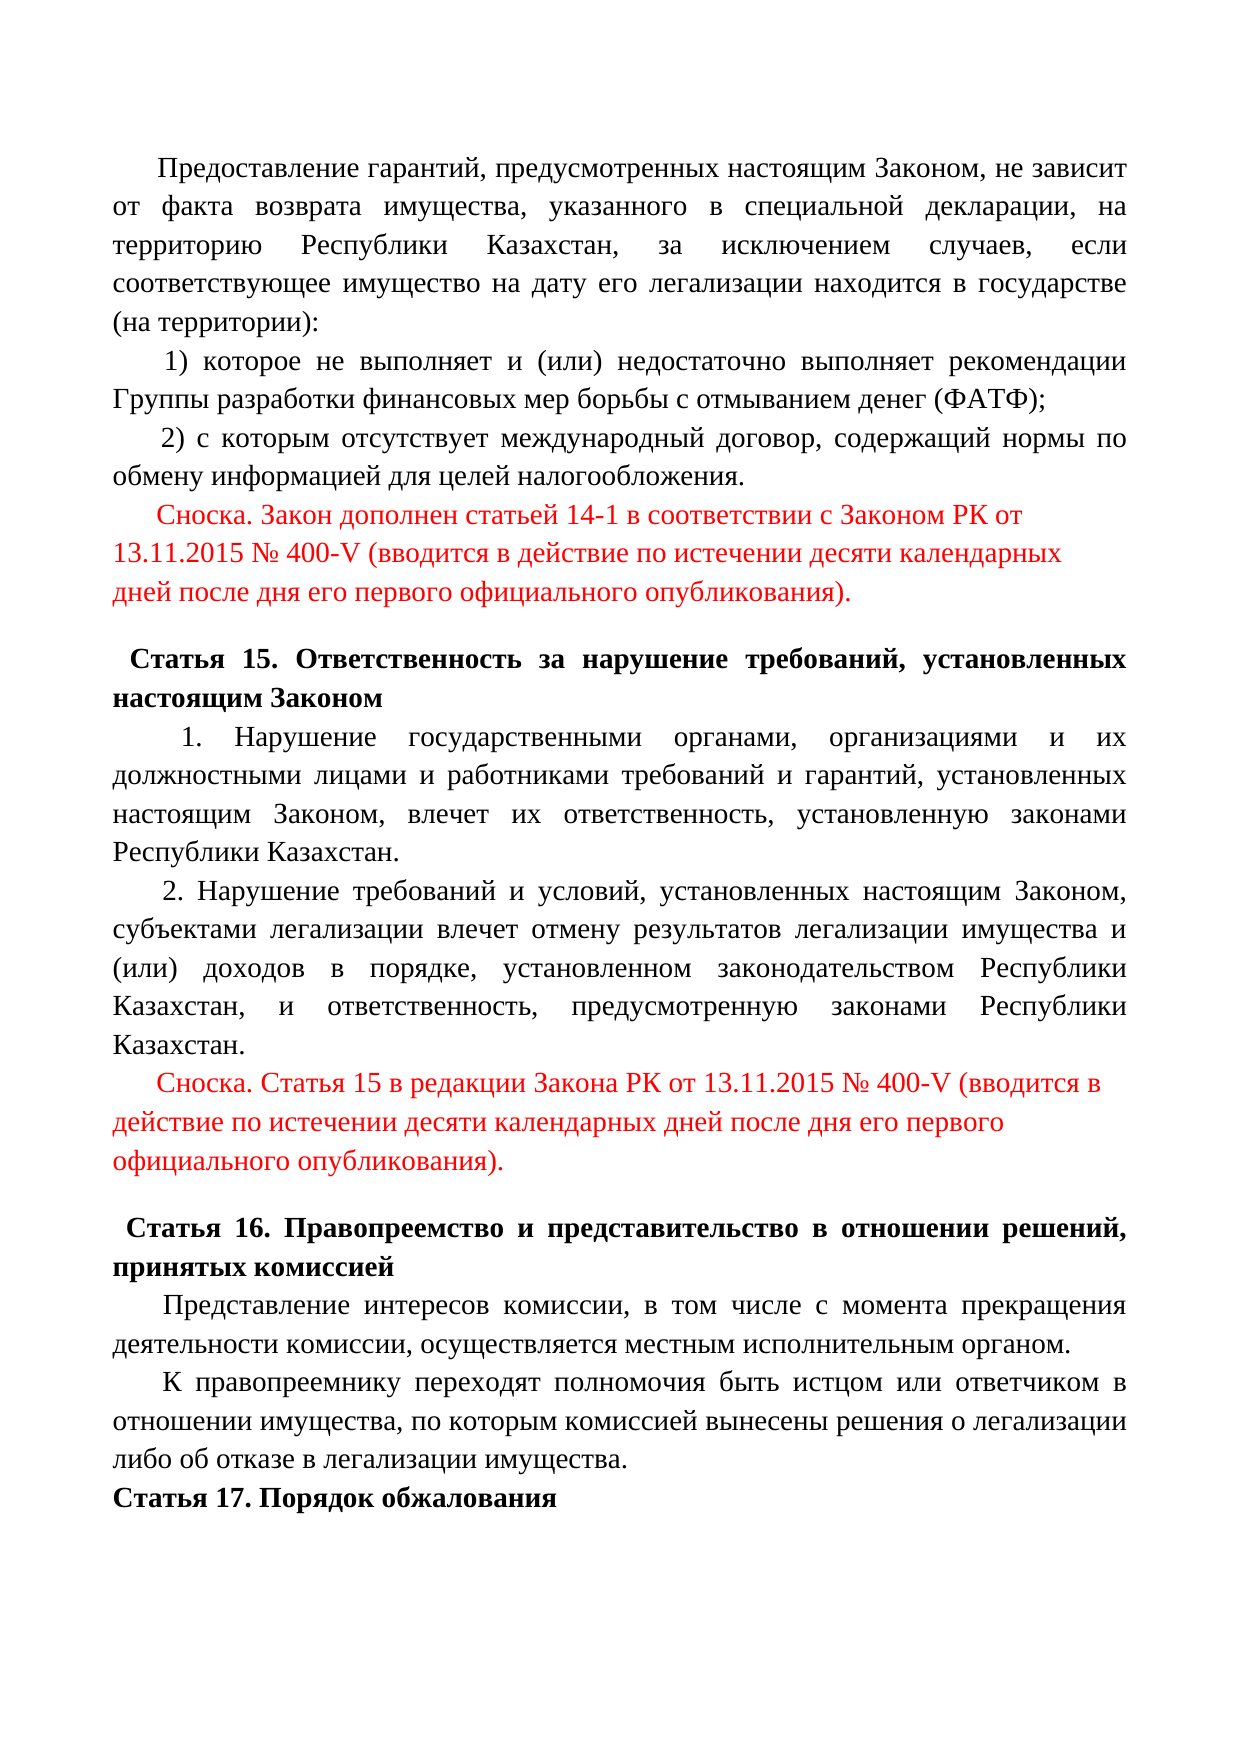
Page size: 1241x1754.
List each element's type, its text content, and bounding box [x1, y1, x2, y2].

text Сноска. Статья 15 в редакции Закона РК от 13.11.2015 № 400-V (вводится в действие по истечении десяти календарных дней после дня его первого официального опубликования). [112, 1066, 1128, 1206]
text Статья 15. Ответственность за нарушение требований, установленных настоящим Законом [112, 642, 1128, 714]
text 1. Нарушение государственными органами, организациями и их должностными лицами и работниками требований и гарантий, установленных настоящим Законом, влечет их ответственность, установленную законами Республики Казахстан. [112, 719, 1128, 868]
text Представление интересов комиссии, в том числе с момента прекращения деятельности комиссии, осуществляется местным исполнительным органом. [112, 1287, 1128, 1359]
text 2. Нарушение требований и условий, установленных настоящим Законом, субъектами легализации влечет отмену результатов легализации имущества и (или) доходов в порядке, установленном законодательством Республики Казахстан, и ответственность, предусмотренную законами Республики Казахстан. [112, 873, 1128, 1061]
text Предоставление гарантий, предусмотренных настоящим Законом, не зависит от факта возврата имущества, указанного в специальной декларации, на территорию Республики Казахстан, за исключением случаев, если соответствующее имущество на дату его легализации находится в государстве (на территории): [112, 150, 1128, 338]
text Статья 17. Порядок обжалования [112, 1480, 1128, 1513]
text 1) которое не выполняет и (или) недостаточно выполняет рекомендации Группы разработки финансовых мер борьбы с отмыванием денег (ФАТФ); [112, 343, 1128, 415]
text Сноска. Закон дополнен статьей 14-1 в соответствии с Законом РК от 13.11.2015 № 400-V (вводится в действие по истечении десяти календарных дней после дня его первого официального опубликования). [112, 497, 1128, 638]
text 2) с которым отсутствует международный договор, содержащий нормы по обмену информацией для целей налогообложения. [112, 420, 1128, 492]
text Статья 16. Правопреемство и представительство в отношении решений, принятых комиссией [112, 1210, 1128, 1282]
text К правопреемнику переходят полномочия быть истцом или ответчиком в отношении имущества, по которым комиссией вынесены решения о легализации либо об отказе в легализации имущества. [112, 1364, 1128, 1475]
